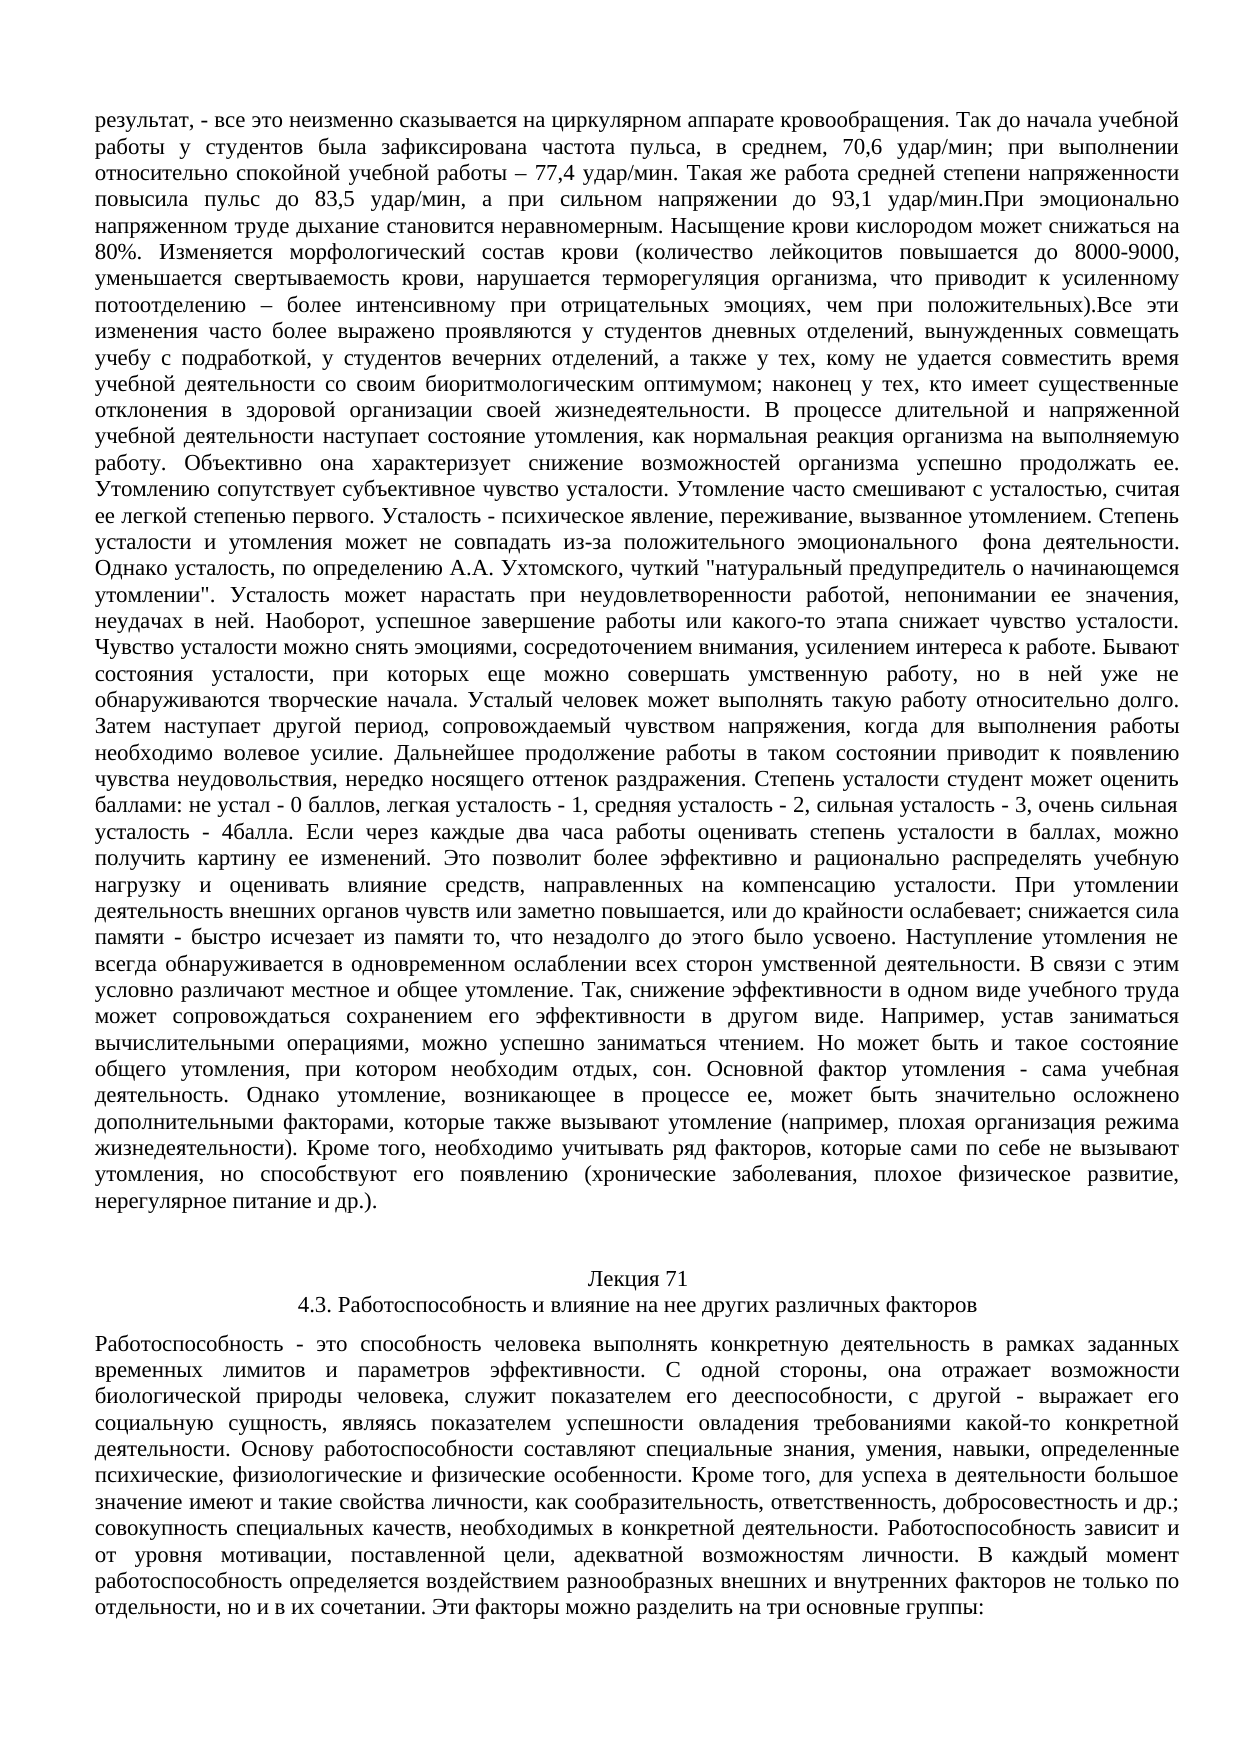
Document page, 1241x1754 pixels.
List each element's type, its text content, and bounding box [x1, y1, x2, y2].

text 4.3. Работоспособность и влияние на нее других различных факторов [94, 1291, 1181, 1317]
text Работоспособность - это способность человека выполнять конкретную деятельность в рамках заданных временных лимитов и параметров эффективности. С одной стороны, она отражает возможности биологической природы человека, служит показателем его дееспособности, с другой - выражает его социальную сущность, являясь показателем успешности овладения требованиями какой-то конкретной деятельности. Основу работоспособности составляют специальные знания, умения, навыки, определенные психические, физиологические и физические особенности. Кроме того, для успеха в деятельности большое значение имеют и такие свойства личности, как сообразительность, ответственность, добросовестность и др.; совокупность специальных качеств, необходимых в конкретной деятельности. Работоспособность зависит и от уровня мотивации, поставленной цели, адекватной возможностям личности. В каждый момент работоспособность определяется воздействием разнообразных внешних и внутренних факторов не только по отдельности, но и в их сочетании. Эти факторы можно разделить на три основные группы: [94, 1330, 1181, 1620]
text Лекция 71 [94, 1264, 1181, 1291]
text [94, 106, 1181, 1213]
